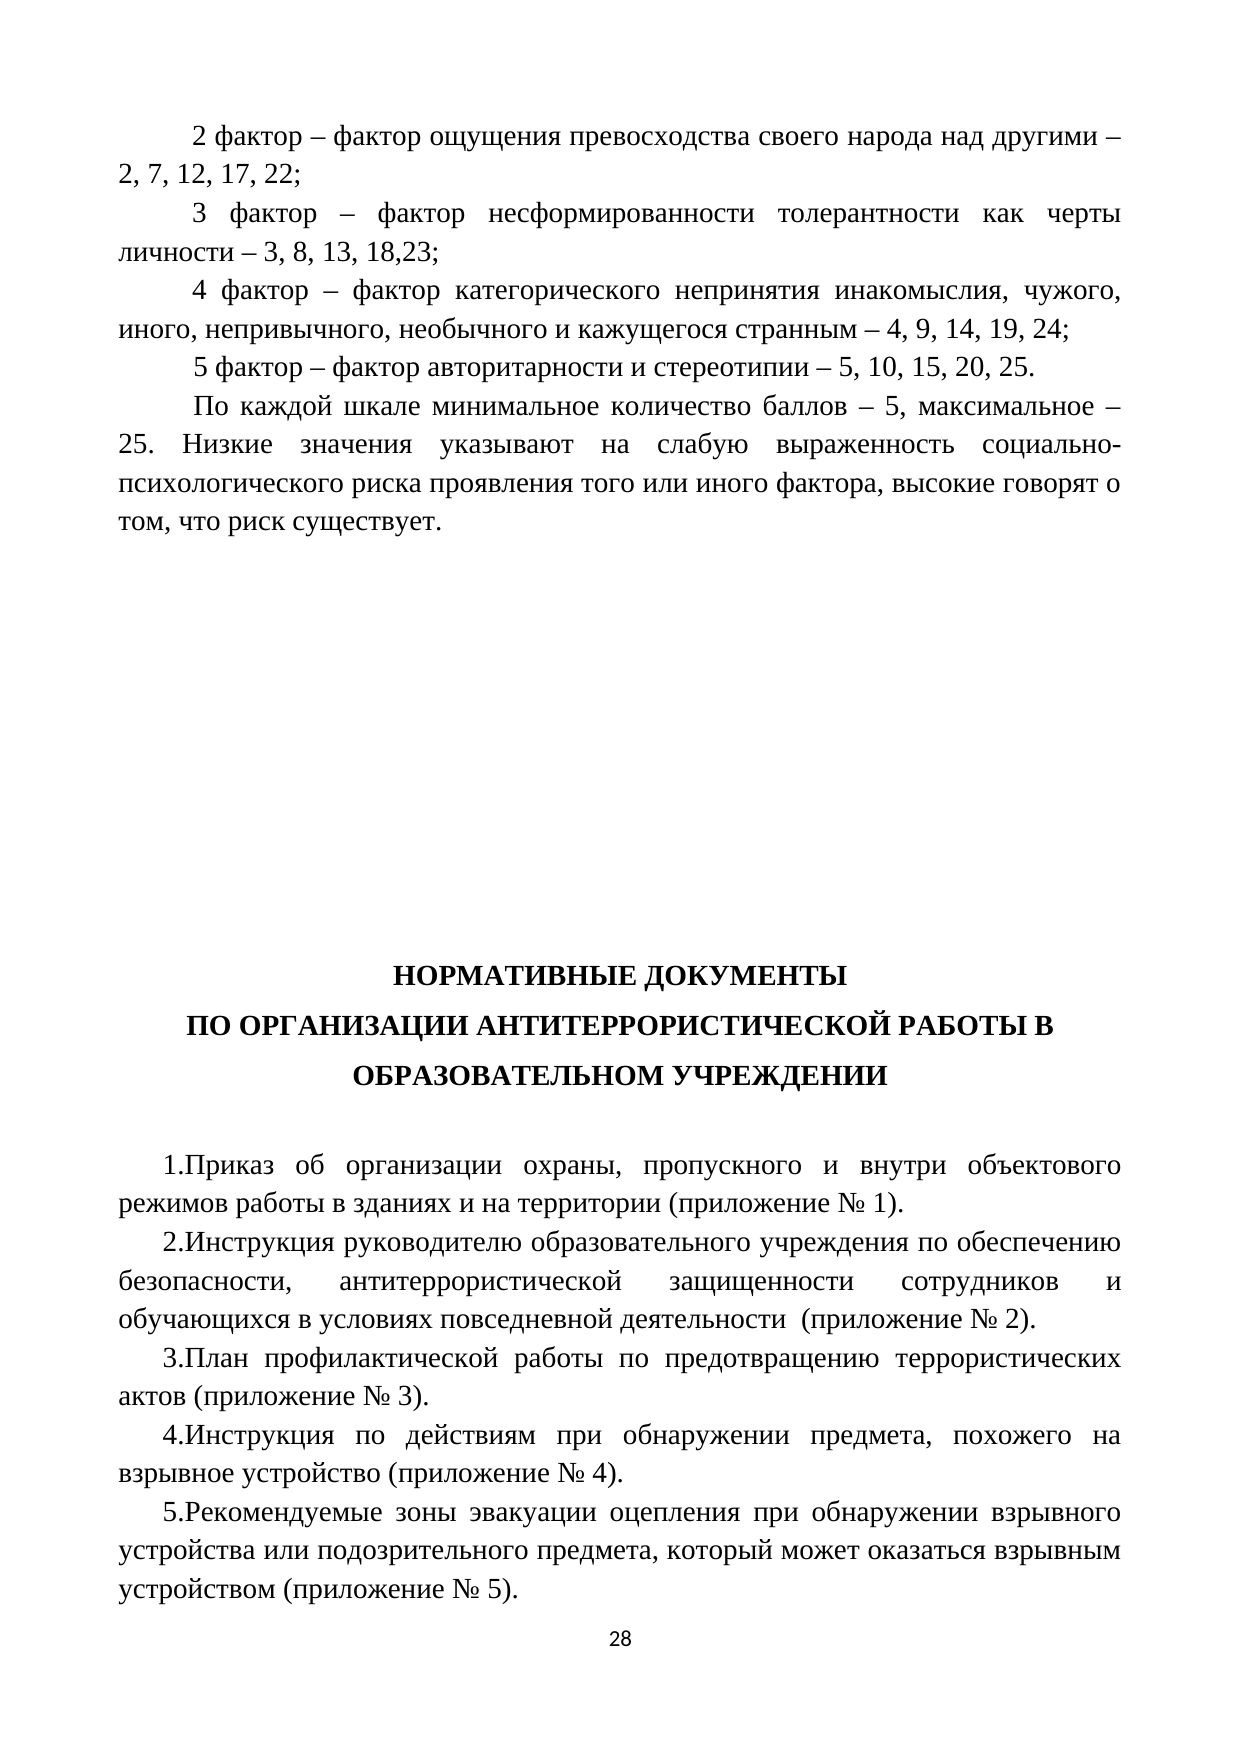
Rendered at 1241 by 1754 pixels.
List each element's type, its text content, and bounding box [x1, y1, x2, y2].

text 5.Рекомендуемые зоны эвакуации оцепления при обнаружении взрывного устройства или подозрительного предмета, который может оказаться взрывным устройством (приложение № 5). [118, 1494, 1122, 1604]
text 4 фактор – фактор категорического непринятия инакомыслия, чужого, иного, непривычного, необычного и кажущегося странным – 4, 9, 14, 19, 24; [118, 272, 1122, 344]
text 2.Инструкция руководителю образовательного учреждения по обеспечению безопасности, антитеррористической защищенности сотрудников и обучающихся в условиях повседневной деятельности (приложение № 2). [118, 1224, 1122, 1335]
text НОРМАТИВНЫЕ ДОКУМЕНТЫ [118, 958, 1122, 991]
text 3.План профилактической работы по предотвращению террористических актов (приложение № 3). [118, 1340, 1122, 1412]
text 3 фактор – фактор несформированности толерантности как черты личности – 3, 8, 13, 18,23; [118, 195, 1122, 267]
text 5 фактор – фактор авторитарности и стереотипии – 5, 10, 15, 20, 25. [118, 349, 1122, 383]
text 2 фактор – фактор ощущения превосходства своего народа над другими – 2, 7, 12, 17, 22; [118, 118, 1122, 190]
text По каждой шкале минимальное количество баллов – 5, максимальное – 25. Низкие значения указывают на слабую выраженность социально-психологического риска проявления того или иного фактора, высокие говорят о том, что риск существует. [118, 388, 1122, 537]
text ОБРАЗОВАТЕЛЬНОМ УЧРЕЖДЕНИИ [118, 1058, 1122, 1092]
text ПО ОРГАНИЗАЦИИ АНТИТЕРРОРИСТИЧЕСКОЙ РАБОТЫ В [118, 1008, 1122, 1041]
text 4.Инструкция по действиям при обнаружении предмета, похожего на взрывное устройство (приложение № 4). [118, 1417, 1122, 1489]
text 1.Приказ об организации охраны, пропускного и внутри объектового режимов работы в зданиях и на территории (приложение № 1). [118, 1147, 1122, 1219]
